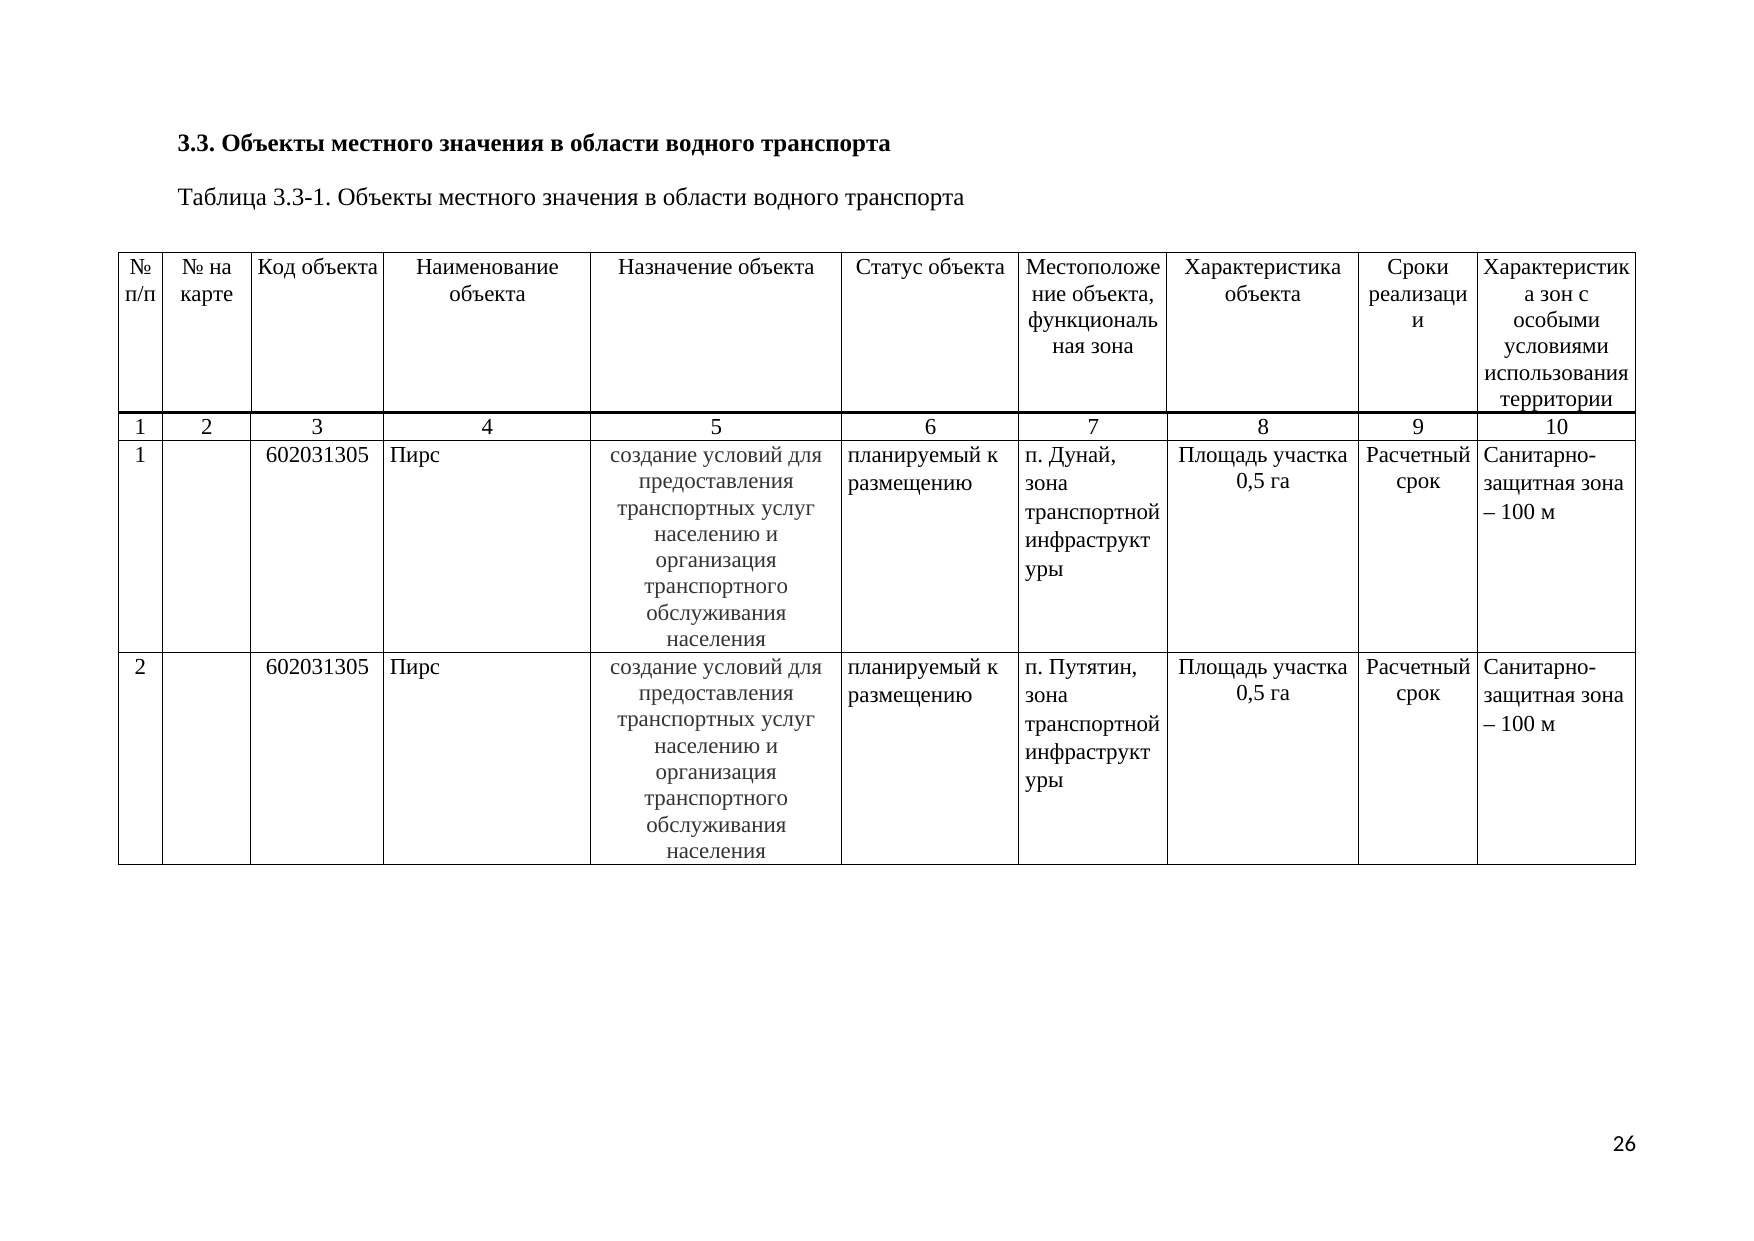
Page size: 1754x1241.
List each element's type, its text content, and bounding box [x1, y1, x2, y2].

table_cell 2 [119, 653, 162, 863]
table_cell Санитарно-защитная зона – 100 м [1478, 441, 1635, 652]
table_header Код объекта [252, 253, 383, 411]
table_header 8 [1168, 414, 1358, 440]
table_header 6 [842, 414, 1018, 440]
table_cell п. Путятин, зона транспортной инфраструктуры [1019, 653, 1167, 863]
table_cell создание условий для предоставления транспортных услуг населению и организация транспортного обслуживания населения [591, 653, 841, 863]
table_header № п/п [119, 253, 162, 411]
table_header Характеристика объекта [1167, 253, 1358, 411]
table_cell создание условий для предоставления транспортных услуг населению и организация транспортного обслуживания населения [591, 441, 841, 652]
list Таблица 3.3-1. Объекты местного значения в области водного транспорта [118, 182, 1636, 211]
table_header Статус объекта [842, 253, 1018, 411]
table_header Наименование объекта [384, 253, 590, 411]
table_header Назначение объекта [591, 253, 841, 411]
table_cell Санитарно-защитная зона – 100 м [1478, 653, 1635, 863]
table_cell 602031305 [251, 653, 383, 863]
table_cell Пирс [384, 653, 590, 863]
table_header Местоположение объекта, функциональная зона [1019, 253, 1166, 411]
table_header № на карте [163, 253, 251, 411]
list 3.3. Объекты местного значения в области водного транспорта [177, 128, 1636, 157]
table_header 3 [251, 414, 383, 440]
table_header 4 [384, 414, 590, 440]
table_header 2 [163, 414, 250, 440]
table_cell Расчетный срок [1359, 653, 1477, 863]
table_header 1 [119, 414, 162, 440]
table_cell [163, 441, 250, 652]
table_cell 602031305 [251, 441, 383, 652]
table_header 9 [1359, 414, 1477, 440]
table_cell п. Дунай, зона транспортной инфраструктуры [1019, 441, 1167, 652]
table_cell Площадь участка 0,5 га [1168, 441, 1358, 652]
table_cell Пирс [384, 441, 590, 652]
table_header Сроки реализации [1359, 253, 1477, 411]
table_header 10 [1478, 414, 1635, 440]
table_header Характеристика зон с особыми условиями использования территории [1478, 253, 1635, 411]
table_header 7 [1019, 414, 1167, 440]
table_cell Расчетный срок [1359, 441, 1477, 652]
table_cell планируемый к размещению [842, 441, 1018, 652]
table_header 5 [591, 414, 841, 440]
table_cell Площадь участка 0,5 га [1168, 653, 1358, 863]
table_cell планируемый к размещению [842, 653, 1018, 863]
table_cell [163, 653, 250, 863]
table_cell 1 [119, 441, 162, 652]
